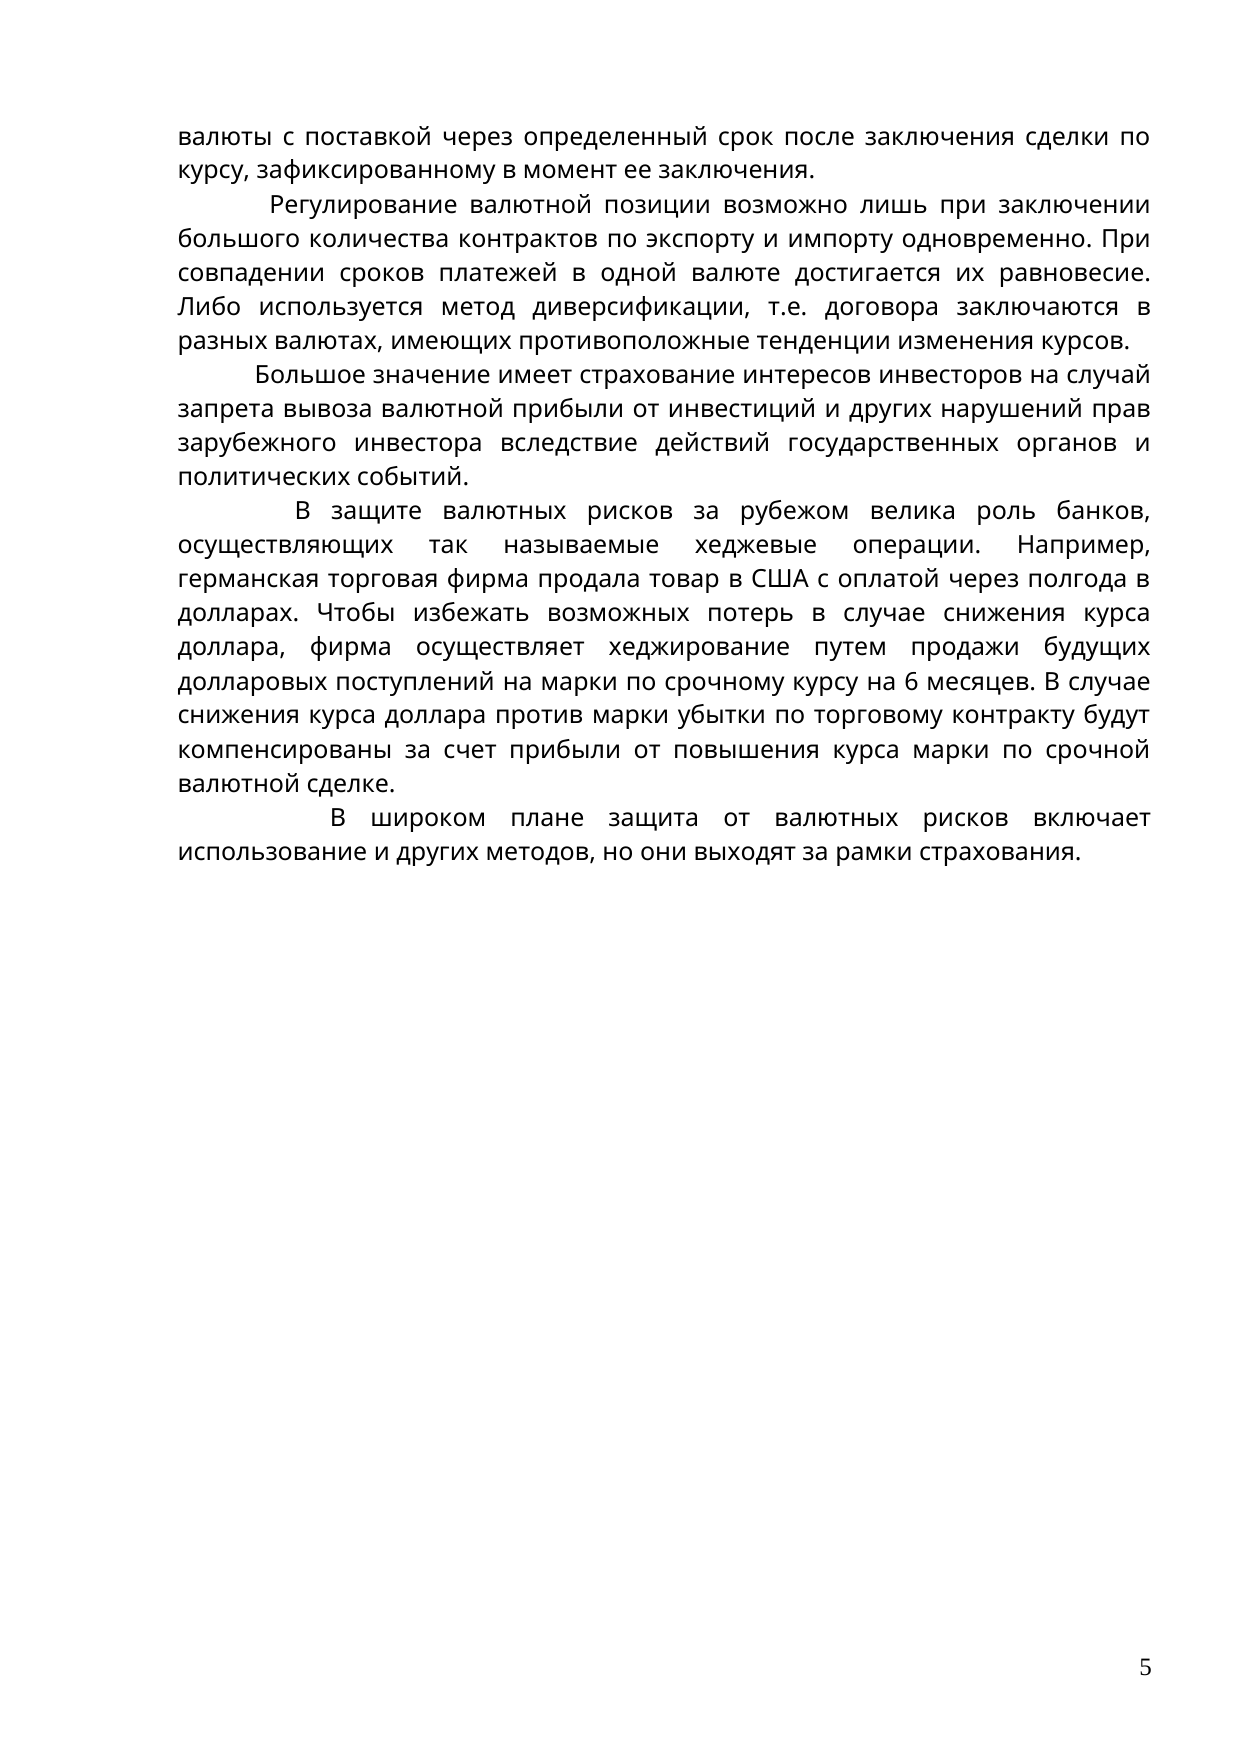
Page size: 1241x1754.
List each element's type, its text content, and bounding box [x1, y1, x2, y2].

text В защите валютных рисков за рубежом велика роль банков, осуществляющих так называемые хеджевые операции. Например, германская торговая фирма продала товар в США с оплатой через полгода в долларах. Чтобы избежать возможных потерь в случае снижения курса доллара, фирма осуществляет хеджирование путем продажи будущих долларовых поступлений на марки по срочному курсу на 6 месяцев. В случае снижения курса доллара против марки убытки по торговому контракту будут компенсированы за счет прибыли от повышения курса марки по срочной валютной сделке. [177, 493, 1152, 799]
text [177, 118, 1152, 186]
text Регулирование валютной позиции возможно лишь при заключении большого количества контрактов по экспорту и импорту одновременно. При совпадении сроков платежей в одной валюте достигается их равновесие. Либо используется метод диверсификации, т.е. договора заключаются в разных валютах, имеющих противоположные тенденции изменения курсов. [177, 186, 1152, 357]
text Большое значение имеет страхование интересов инвесторов на случай запрета вывоза валютной прибыли от инвестиций и других нарушений прав зарубежного инвестора вследствие действий государственных органов и политических событий. [177, 357, 1152, 493]
text В широком плане защита от валютных рисков включает использование и других методов, но они выходят за рамки страхования. [177, 799, 1152, 867]
